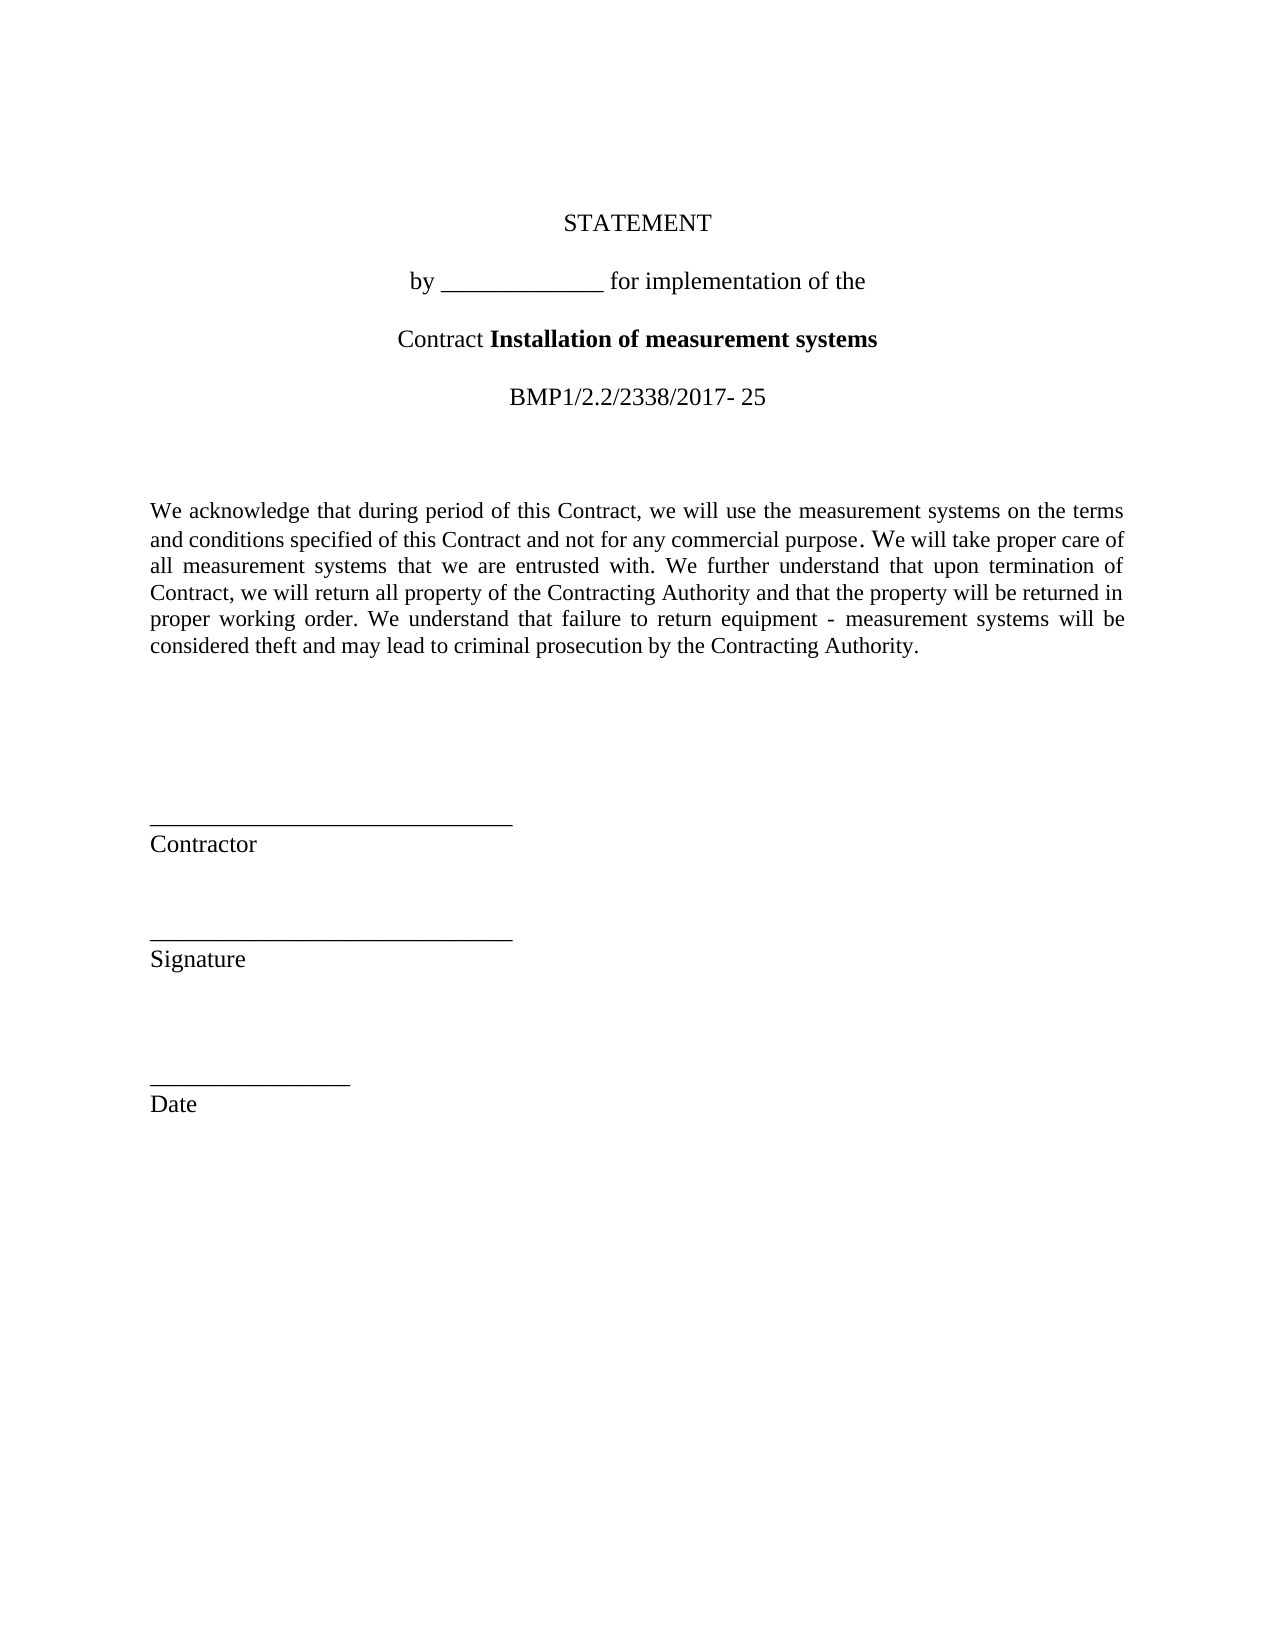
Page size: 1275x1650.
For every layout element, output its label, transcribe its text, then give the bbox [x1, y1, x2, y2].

text STATEMENT [150, 208, 1125, 237]
text BMP1/2.2/2338/2017- 25 [150, 382, 1125, 410]
text We acknowledge that during period of this Contract, we will use the measurement systems on the terms and conditions specified of this Contract and not for any commercial purpose. We will take proper care of all measurement systems that we are entrusted with. We further understand that upon termination of Contract, we will return all property of the Contracting Authority and that the property will be returned in proper working order. We understand that failure to return equipment - measurement systems will be considered theft and may lead to criminal prosecution by the Contracting Authority. [150, 497, 1125, 658]
text _____________________________ Contractor [150, 771, 1125, 886]
text ________________ Date [150, 1060, 1125, 1118]
text Contract Installation of measurement systems [150, 324, 1125, 352]
text by _____________ for implementation of the [150, 266, 1125, 294]
text _____________________________ Signature [150, 916, 1125, 973]
